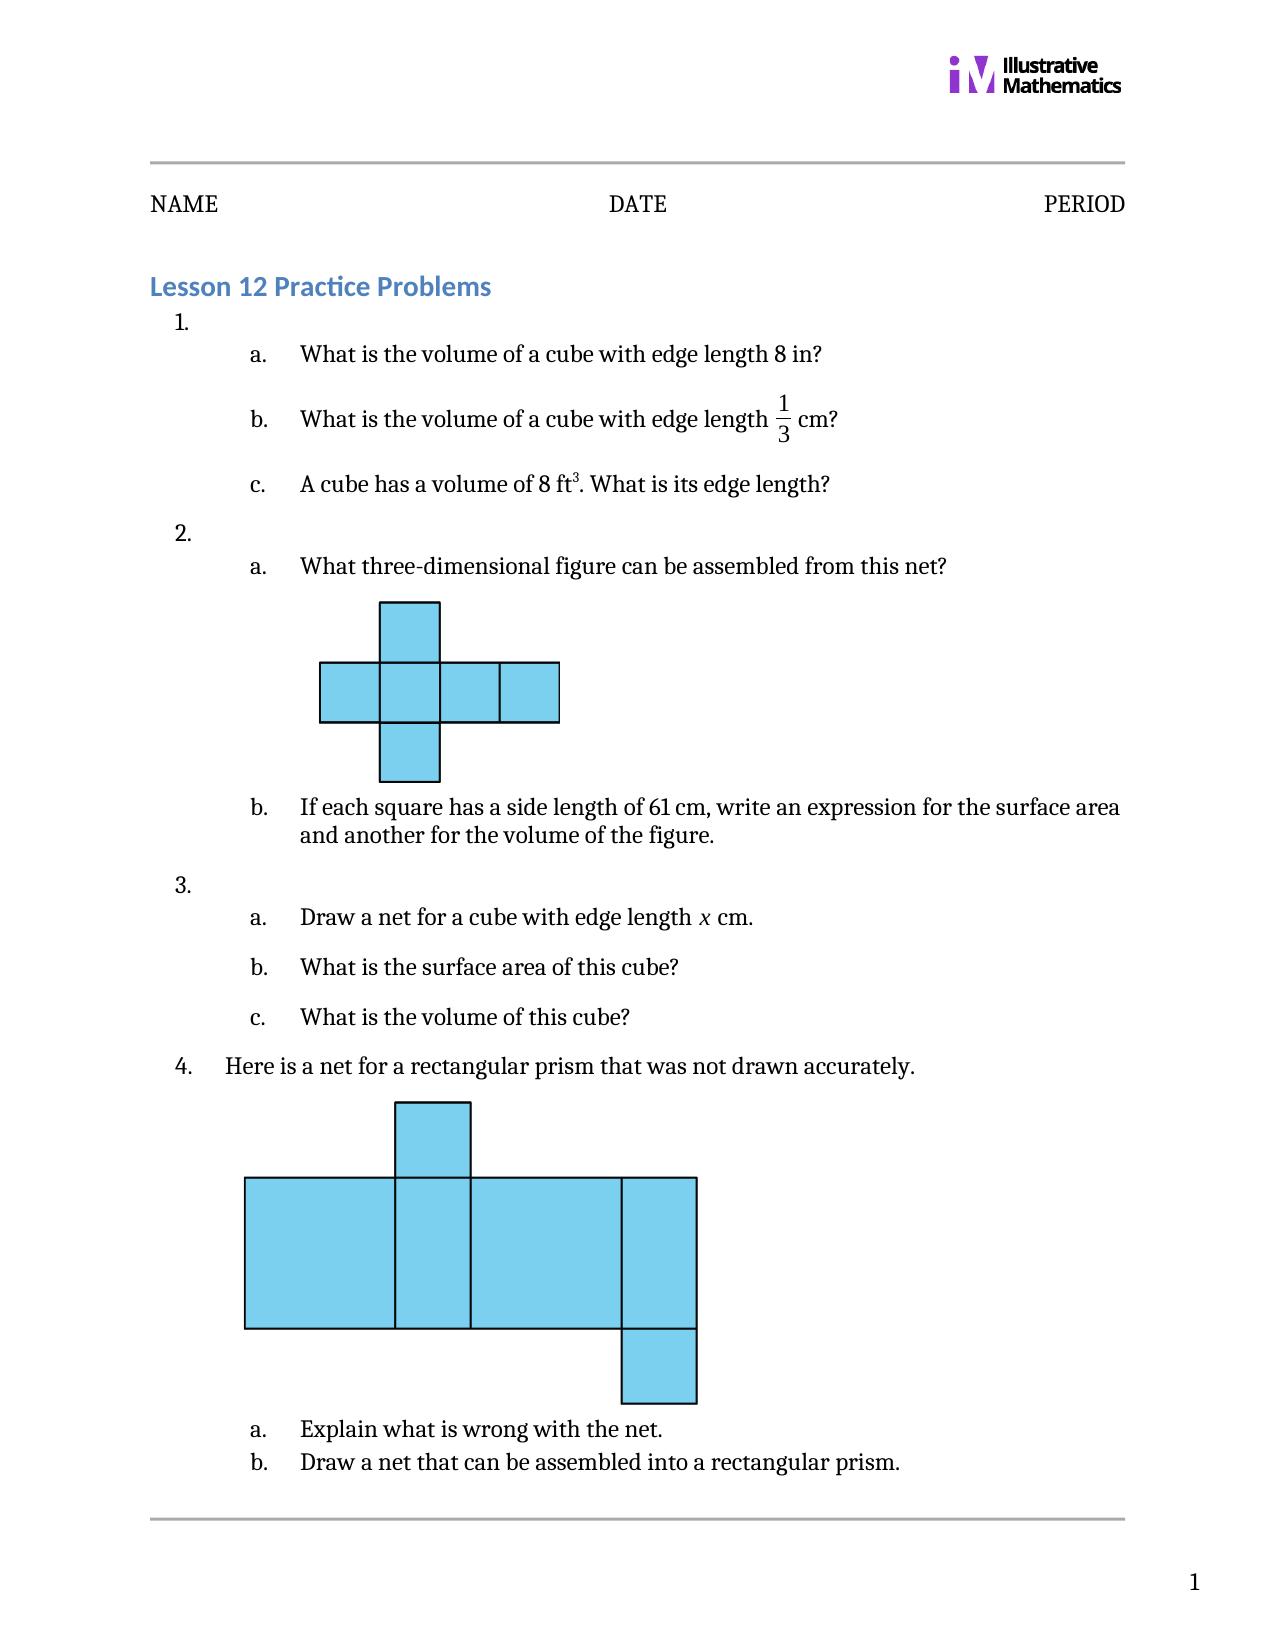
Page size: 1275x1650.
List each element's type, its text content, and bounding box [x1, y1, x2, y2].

picture [243, 1101, 698, 1405]
list Here is a net for a rectangular prism that was not drawn accurately. [175, 1052, 1125, 1081]
picture [949, 55, 1121, 93]
list Explain what is wrong with the net. [250, 1415, 1125, 1444]
list If each square has a side length of 61 cm, write an expression for the surface area and another for the volume of the figure. [250, 792, 1125, 850]
list What three-dimensional figure can be assembled from this net? [250, 552, 1125, 580]
list What is the volume of a cube with edge length 8 in? [250, 340, 1125, 369]
subtitle Lesson 12 Practice Problems [150, 268, 1125, 304]
list What is the volume of a cube with edge length cm? [250, 390, 1125, 449]
list Draw a net for a cube with edge length cm. [250, 903, 1125, 932]
list A cube has a volume of 8 ft3. What is its edge length? [250, 469, 1125, 498]
list Draw a net that can be assembled into a rectangular prism. [250, 1447, 1125, 1476]
list What is the volume of this cube? [250, 1002, 1125, 1031]
picture [318, 601, 560, 783]
list What is the surface area of this cube? [250, 953, 1125, 982]
